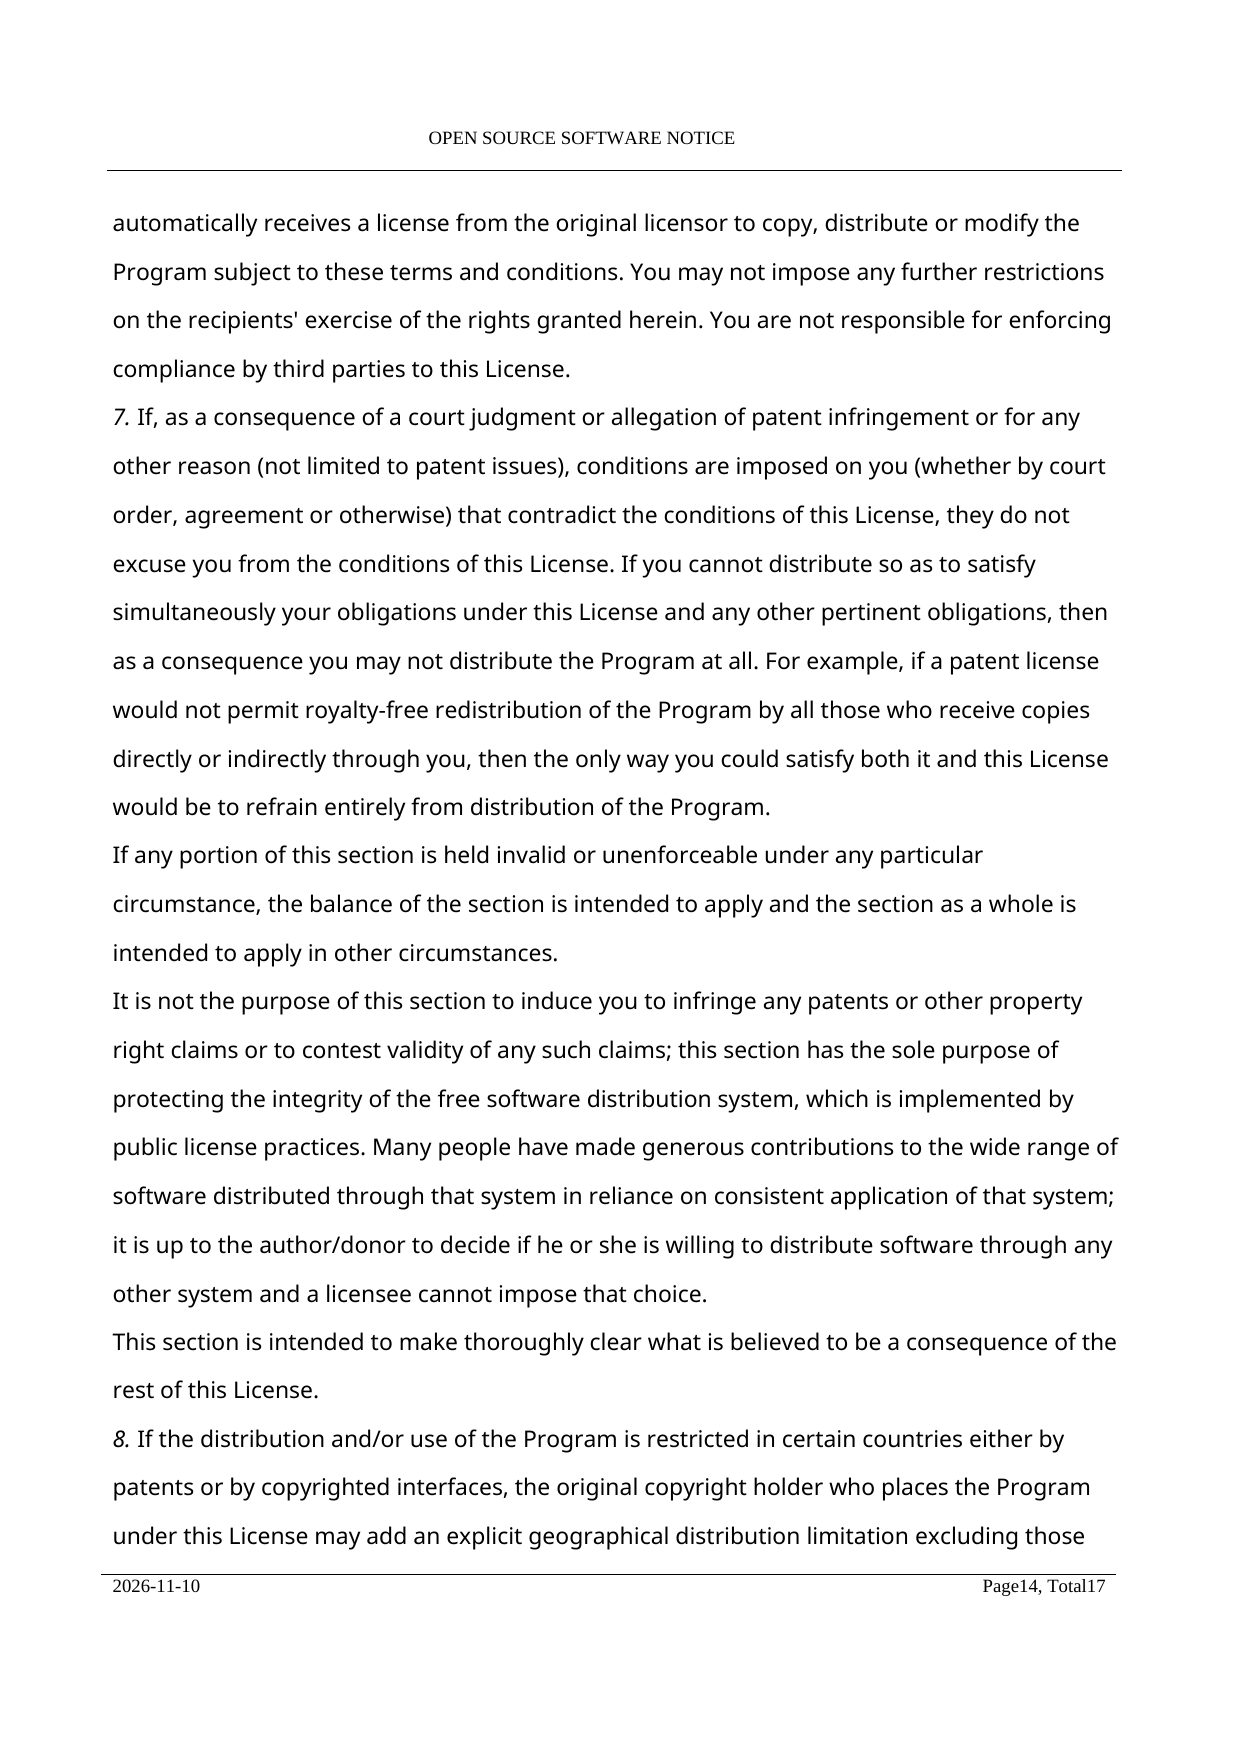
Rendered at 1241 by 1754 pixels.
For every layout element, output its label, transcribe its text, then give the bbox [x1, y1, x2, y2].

text If any portion of this section is held invalid or unenforceable under any particular circumstance, the balance of the section is intended to apply and the section as a whole is intended to apply in other circumstances. [112, 839, 1128, 969]
text This section is intended to make thoroughly clear what is believed to be a consequence of the rest of this License. [112, 1325, 1128, 1406]
text It is not the purpose of this section to induce you to infringe any patents or other property right claims or to contest validity of any such claims; this section has the sole purpose of protecting the integrity of the free software distribution system, which is implemented by public license practices. Many people have made generous contributions to the wide range of software distributed through that system in reliance on consistent application of that system; it is up to the author/donor to decide if he or she is willing to distribute software through any other system and a licensee cannot impose that choice. [112, 984, 1128, 1309]
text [112, 206, 1128, 385]
text 7. If, as a consequence of a court judgment or allegation of patent infringement or for any other reason (not limited to patent issues), conditions are imposed on you (whether by court order, agreement or otherwise) that contradict the conditions of this License, they do not excuse you from the conditions of this License. If you cannot distribute so as to satisfy simultaneously your obligations under this License and any other pertinent obligations, then as a consequence you may not distribute the Program at all. For example, if a patent license would not permit royalty-free redistribution of the Program by all those who receive copies directly or indirectly through you, then the only way you could satisfy both it and this License would be to refrain entirely from distribution of the Program. [112, 401, 1128, 823]
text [112, 1422, 1128, 1552]
